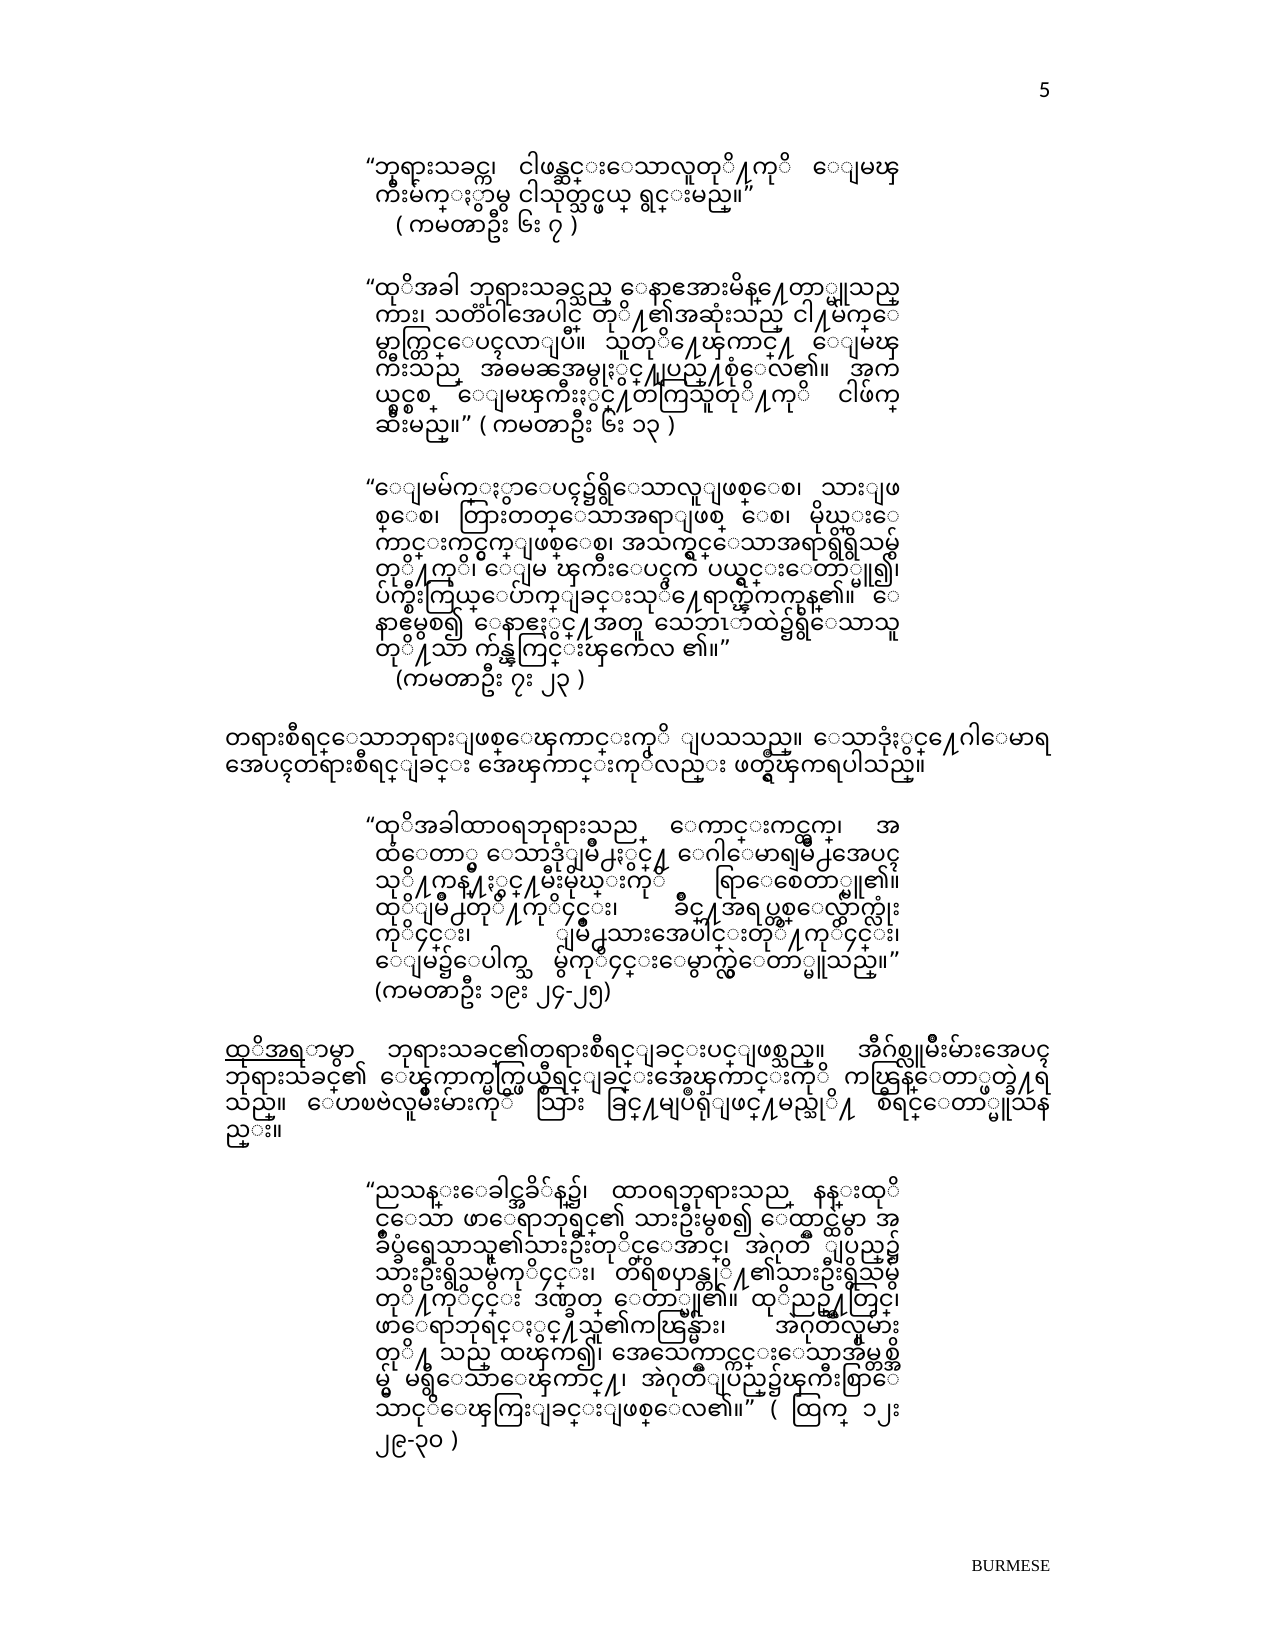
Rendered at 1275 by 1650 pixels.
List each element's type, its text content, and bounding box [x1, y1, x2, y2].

text “ညသန္းေခါင္အခိ်န္၌၊ ထာ၀ရဘုရားသည္ နန္းထုိင္ေသာ ဖာေရာဘုရင္၏ သားဦးမွစ၍ ေထာင္ထဲမွာ အခ်ဳပ္ခံရေသာသူ၏သားဦးတုိင္ေအာင္၊ အဲဂုတၱဳ ျပည္၌ သားဦးရွိသမွ်ကုိ၄င္း၊ တိရိစၦာန္တုိ႔၏သားဦးရွိသမွ်တုိ႔ကုိ၄င္း ဒဏ္ခတ္ ေတာ္မူ၏။ ထုိညဥ္႔တြင္၊ ဖာေရာဘုရင္ႏွင္႔သူ၏ကၽြန္မ်ား၊ အဲဂုတၱဳလူမ်ားတုိ႔ သည္ ထၾက၍၊ အေသေကာင္ကင္းေသာအိမ္တစ္အိမ္မွ် မရွိေသာေၾကာင္႔၊ အဲဂုတၱဳျပည္၌ၾကီးစြာေသာငုိေၾကြးျခင္းျဖစ္ေလ၏။” ( ထြက္ ၁၂း ၂၉-၃၀ ) [366, 1174, 900, 1454]
text တရားစီရင္ေသာဘုရားျဖစ္ေၾကာင္းကုိ ျပသသည္။ ေသာဒုံႏွင္႔ေဂါေမာရအေပၚတရားစီရင္ျခင္း အေၾကာင္းကုိလည္း ဖတ္ရွဳၾကရပါသည္။ [225, 724, 1050, 778]
text ထုိအရာမွာ ဘုရားသခင္၏တရားစီရင္ျခင္းပင္ျဖစ္သည္။ အီဂ်စ္လူမ်ဳိးမ်ားအေပၚဘုရားသခင္၏ ေၾကာက္မက္ဖြယ္စီရင္ျခင္းအေၾကာင္းကုိ ကၽြန္ေတာ္ဖတ္ခဲ႔ရသည္။ ေဟၿဗဲလူမ်ဳိးမ်ားကုိ သြား ခြင္႔မျပဳရုံျဖင္႔မည္သုိ႔ စီရင္ေတာ္မူသနည္း။ [225, 1036, 1050, 1143]
text “ဘုရားသခင္က၊ ငါဖန္ဆင္းေသာလူတုိ႔ကုိ ေျမၾကီးမ်က္ႏွာမွ ငါသုတ္သင္ဖယ္ ရွင္းမည္။” [366, 150, 900, 208]
text “ေျမမ်က္ႏွာေပၚ၌ရွိေသာလူျဖစ္ေစ၊ သားျဖစ္ေစ၊ တြားတတ္ေသာအရာျဖစ္ ေစ၊ မိုဃ္းေကာင္းကင္ငွက္ျဖစ္ေစ၊ အသက္ရွင္ေသာအရာရွိရွိသမွ်တုိ႔ကုိ၊ ေျမ ၾကီးေပၚက ပယ္ရွင္းေတာ္မူ၍၊ ပ်က္စီးကြယ္ေပ်ာက္ျခင္းသုိ႔ေရာက္ၾကကုန္၏။ ေနာဧမွစ၍ ေနာဧႏွင္႔အတူ သေဘၤာထဲ၌ရွိေသာသူတုိ႔သာ က်န္ၾကြင္းၾကေလ ၏။” [366, 471, 900, 662]
text (ကမၻာဦး ၇း ၂၃ ) [366, 662, 900, 693]
text “ထုိအခါထာ၀ရဘုရားသည္ ေကာင္းကင္ထက္၊ အထံေတာ္မွ ေသာဒုံျမိဳ႕ႏွင္႔ ေဂါေမာရျမိဳ႕အေပၚသုိ႔ကန္႔ႏွင္႔မီးမိုဃ္းကုိ ရြာေစေတာ္မူ၏။ ထုိျမိဳ႕တုိ႔ကုိ၄င္း၊ ခ်ဳိင္႔အရပ္တစ္ေလွ်ာက္လုံးကုိ၄င္း၊ ျမိဳ႕သားအေပါင္းတုိ႔ကုိ၄င္း၊ ေျမ၌ေပါက္သ မွ်ကုိ၄င္းေမွာက္လွဲေတာ္မူသည္။” (ကမၻာဦး ၁၉း ၂၄-၂၅) [366, 809, 900, 1005]
text ( ကမၻာဦး ၆း ၇ ) [366, 208, 900, 239]
text “ထုိအခါ ဘုရားသခင္သည္ ေနာဧအားမိန္႔ေတာ္မူသည္ကား၊ သတၱ၀ါအေပါင္ တုိ႔၏အဆုံးသည္ ငါ႔မ်က္ေမွာက္တြင္ေပၚလာျပီ။ သူတုိ႔ေၾကာင္႔ ေျမၾကီးသည္ အဓမၼအမွုႏွင္႔ျပည္႔စုံေလ၏။ အကယ္စင္စစ္ ေျမၾကီးႏွင္႔တကြသူတုိ႔ကုိ ငါဖ်က္ ဆီးမည္။” ( ကမၻာဦး ၆း ၁၃ ) [366, 270, 900, 439]
